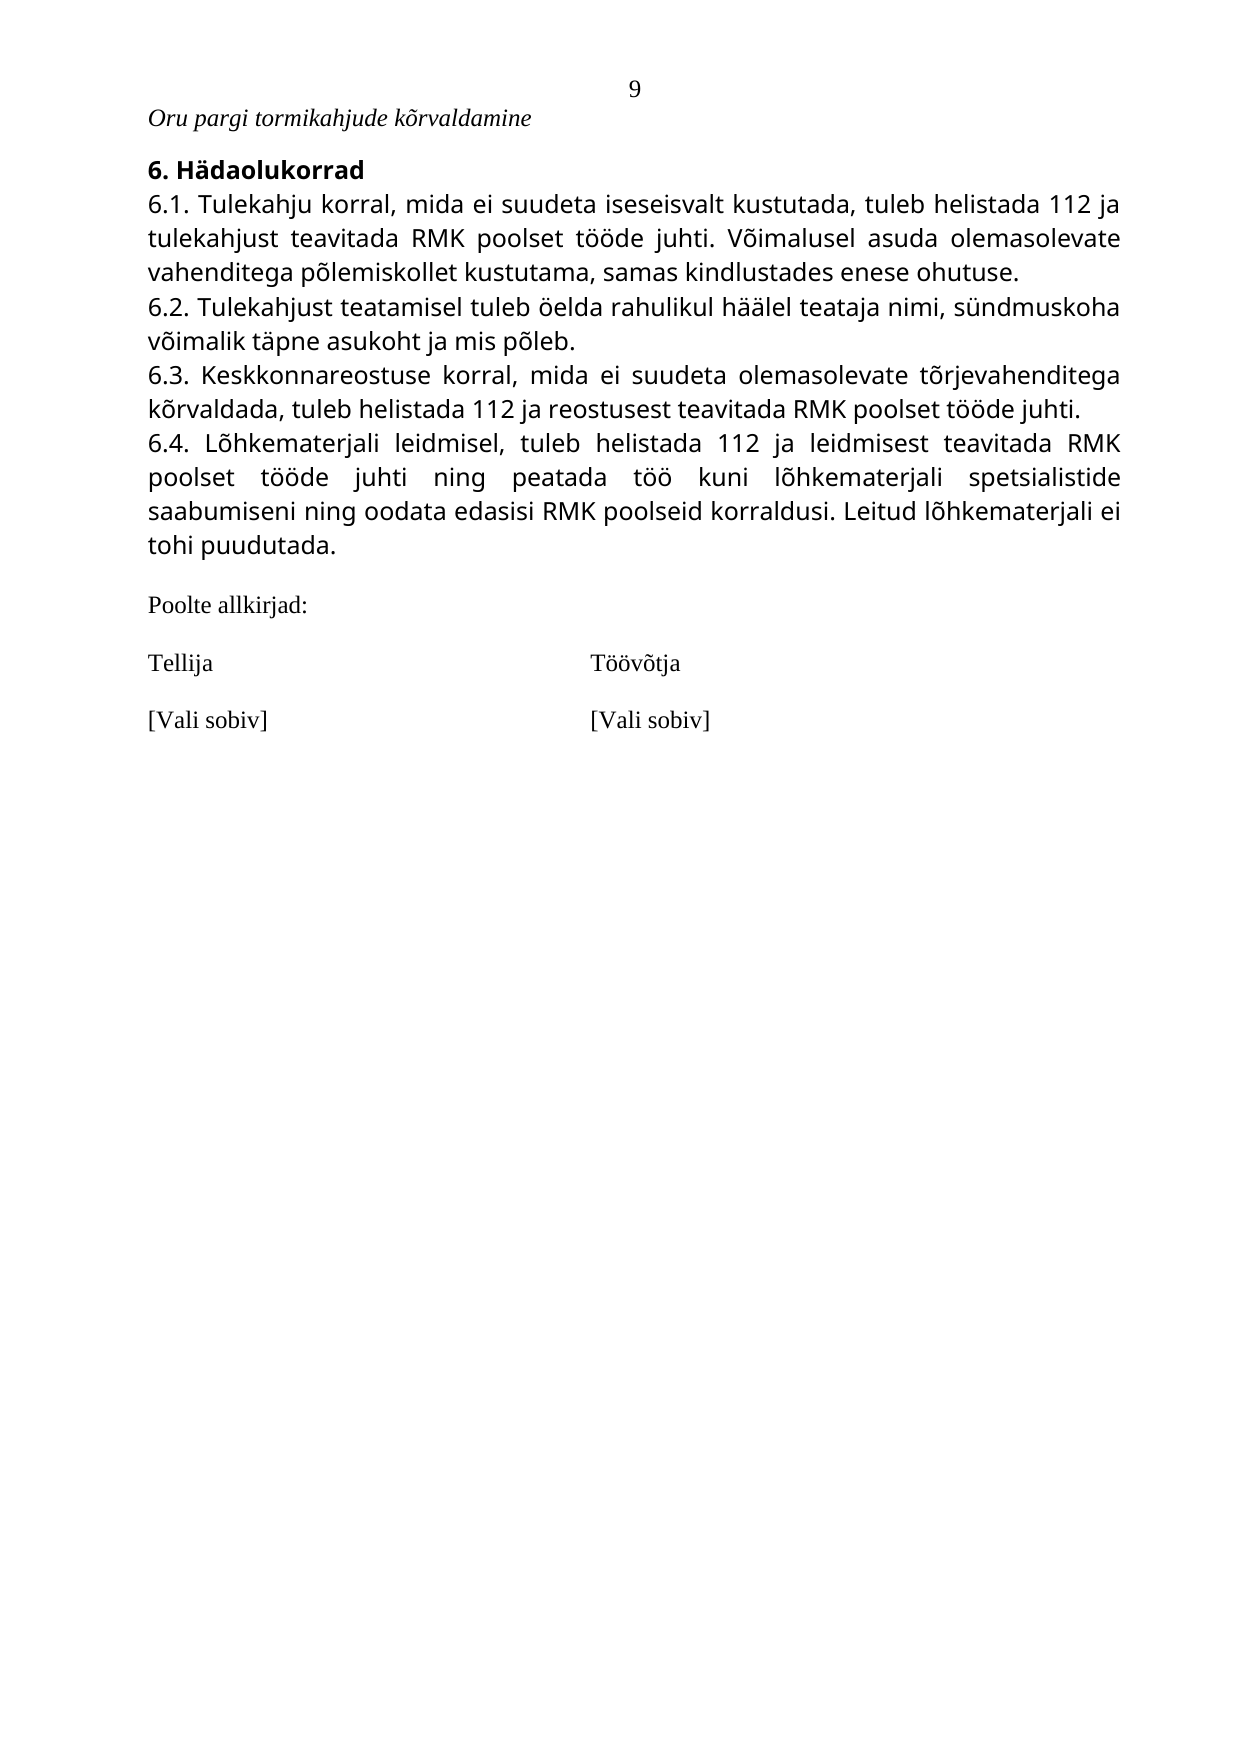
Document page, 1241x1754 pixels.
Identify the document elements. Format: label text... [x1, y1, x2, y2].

text 6.3. Keskkonnareostuse korral, mida ei suudeta olemasolevate tõrjevahenditega kõrvaldada, tuleb helistada 112 ja reostusest teavitada RMK poolset tööde juhti. [148, 357, 1122, 425]
text 6.4. Lõhkematerjali leidmisel, tuleb helistada 112 ja leidmisest teavitada RMK poolset tööde juhti ning peatada töö kuni lõhkematerjali spetsialistide saabumiseni ning oodata edasisi RMK poolseid korraldusi. Leitud lõhkematerjali ei tohi puudutada. [148, 425, 1122, 562]
text 6. Hädaolukorrad [148, 153, 1122, 187]
text [Vali sobiv] [Vali sobiv] [148, 705, 1122, 734]
text 6.1. Tulekahju korral, mida ei suudeta iseseisvalt kustutada, tuleb helistada 112 ja tulekahjust teavitada RMK poolset tööde juhti. Võimalusel asuda olemasolevate vahenditega põlemiskollet kustutama, samas kindlustades enese ohutuse. [148, 187, 1122, 289]
text 6.2. Tulekahjust teatamisel tuleb öelda rahulikul häälel teataja nimi, sündmuskoha võimalik täpne asukoht ja mis põleb. [148, 289, 1122, 357]
text Tellija Töövõtja [148, 648, 1122, 677]
text Poolte allkirjad: [148, 590, 1122, 619]
